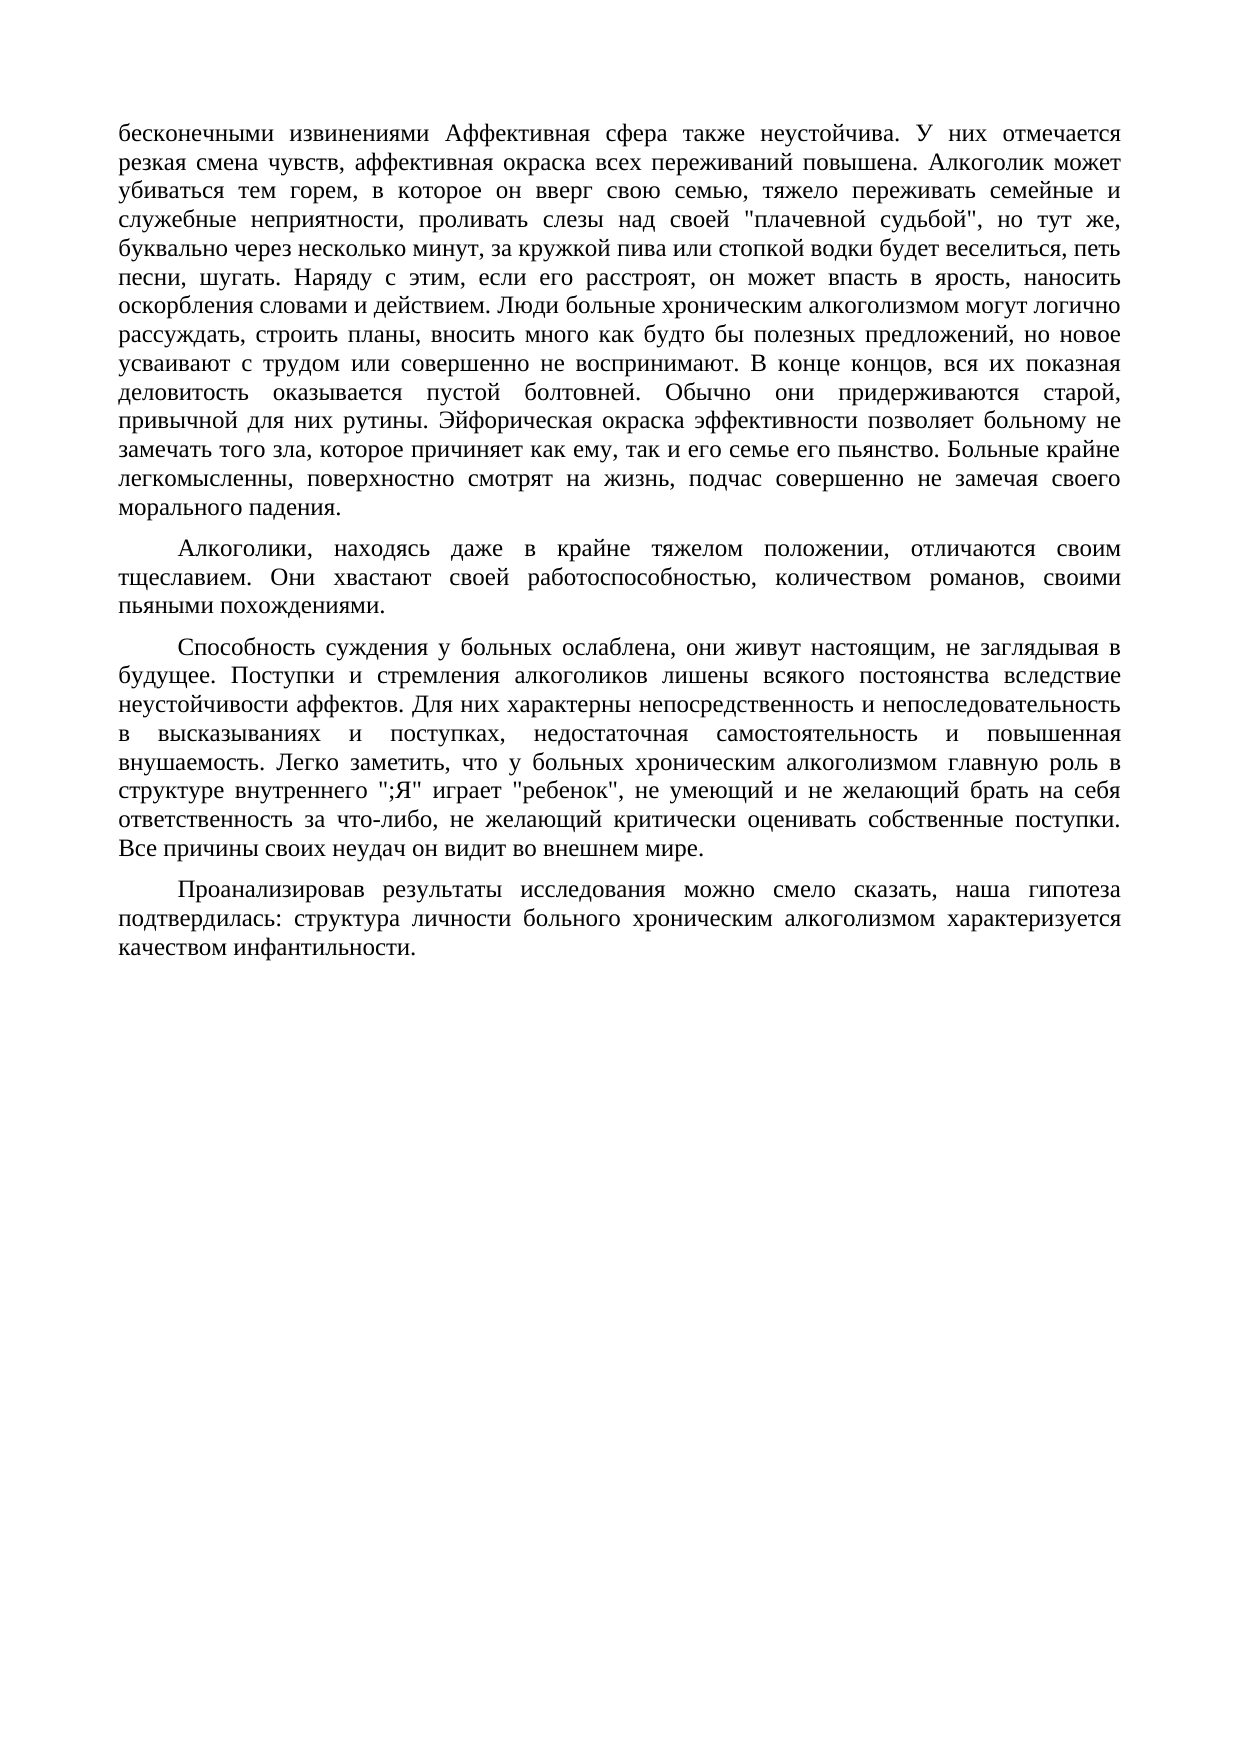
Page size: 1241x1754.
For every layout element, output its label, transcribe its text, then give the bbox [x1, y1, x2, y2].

text Проанализировав результаты исследования можно смело сказать, наша гипотеза подтвердилась: структура личности больного хроническим алкоголизмом характеризуется качеством инфантильности. [118, 874, 1122, 961]
text Способность суждения у больных ослаблена, они живут настоящим, не заглядывая в будущее. Поступки и стремления алкоголиков лишены всякого постоянства вследствие неустойчивости аффектов. Для них характерны непосредственность и непоследовательность в высказываниях и поступках, недостаточная самостоятельность и повышенная внушаемость. Легко заметить, что у больных хроническим алкоголизмом главную роль в структуре внутреннего ";Я" играет "ребенок", не умеющий и не желающий брать на себя ответственность за что-либо, не желающий критически оценивать собственные поступки. Все причины своих неудач он видит во внешнем мире. [118, 632, 1122, 862]
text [118, 118, 1122, 521]
text Алкоголики, находясь даже в крайне тяжелом положении, отличаются своим тщеславием. Они хвастают своей работоспособностью, количеством романов, своими пьяными похождениями. [118, 533, 1122, 619]
